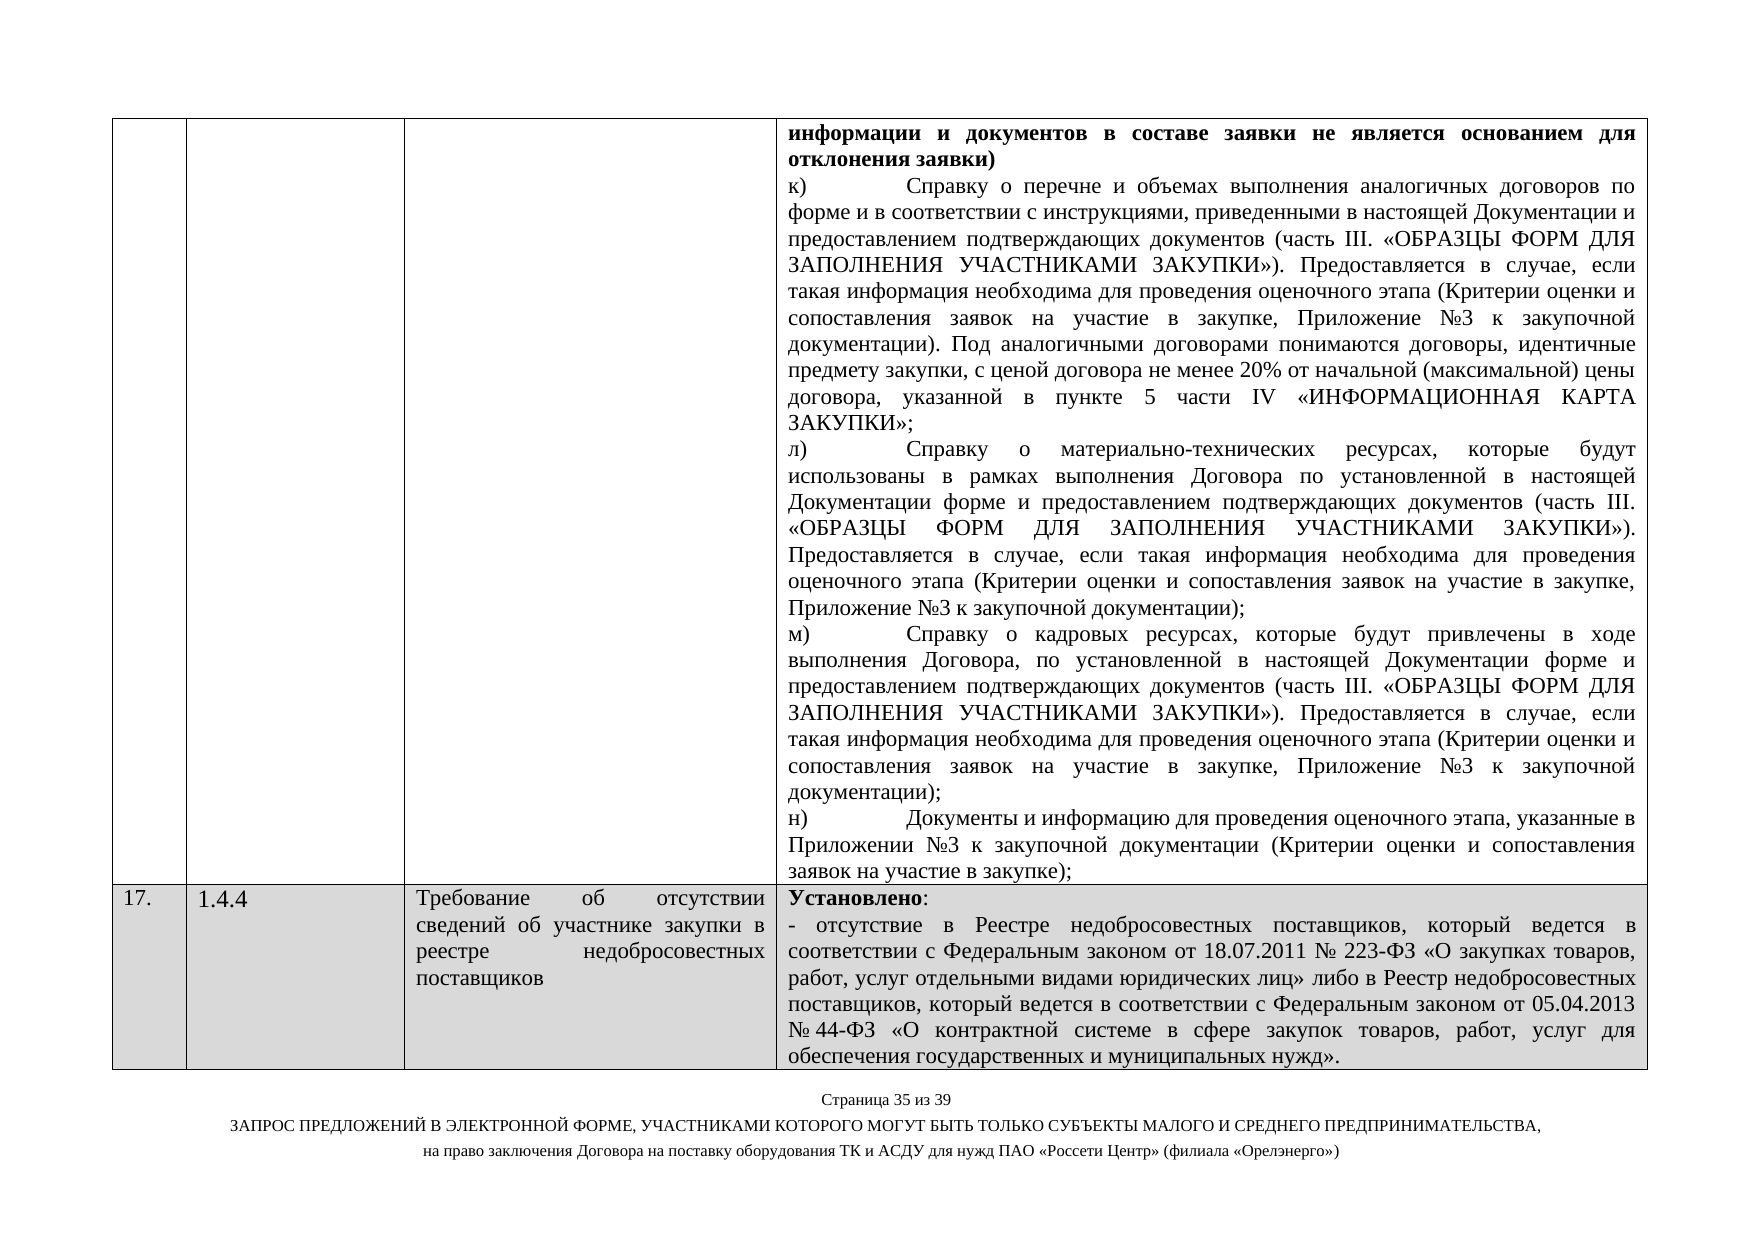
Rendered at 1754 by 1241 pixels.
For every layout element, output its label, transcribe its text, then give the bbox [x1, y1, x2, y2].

table_cell Требование об отсутствии сведений об участнике закупки в реестре недобросовестных поставщиков [405, 885, 776, 1069]
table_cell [777, 119, 1647, 883]
table_cell [113, 885, 186, 1069]
table_cell Установлено: - отсутствие в Реестре недобросовестных поставщиков, который ведется в соответствии с Федеральным законом от 18.07.2011 № 223-ФЗ «О закупках товаров, работ, услуг отдельными видами юридических лиц» либо в Реестр недобросовестных поставщиков, который ведется в соответствии с Федеральным законом от 05.04.2013 № 44-ФЗ «О контрактной системе в сфере закупок товаров, работ, услуг для обеспечения государственных и муниципальных нужд». [777, 885, 1647, 1069]
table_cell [405, 119, 776, 883]
table_cell 1.4.4 [187, 885, 404, 1069]
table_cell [187, 119, 404, 883]
table_cell [113, 119, 186, 883]
